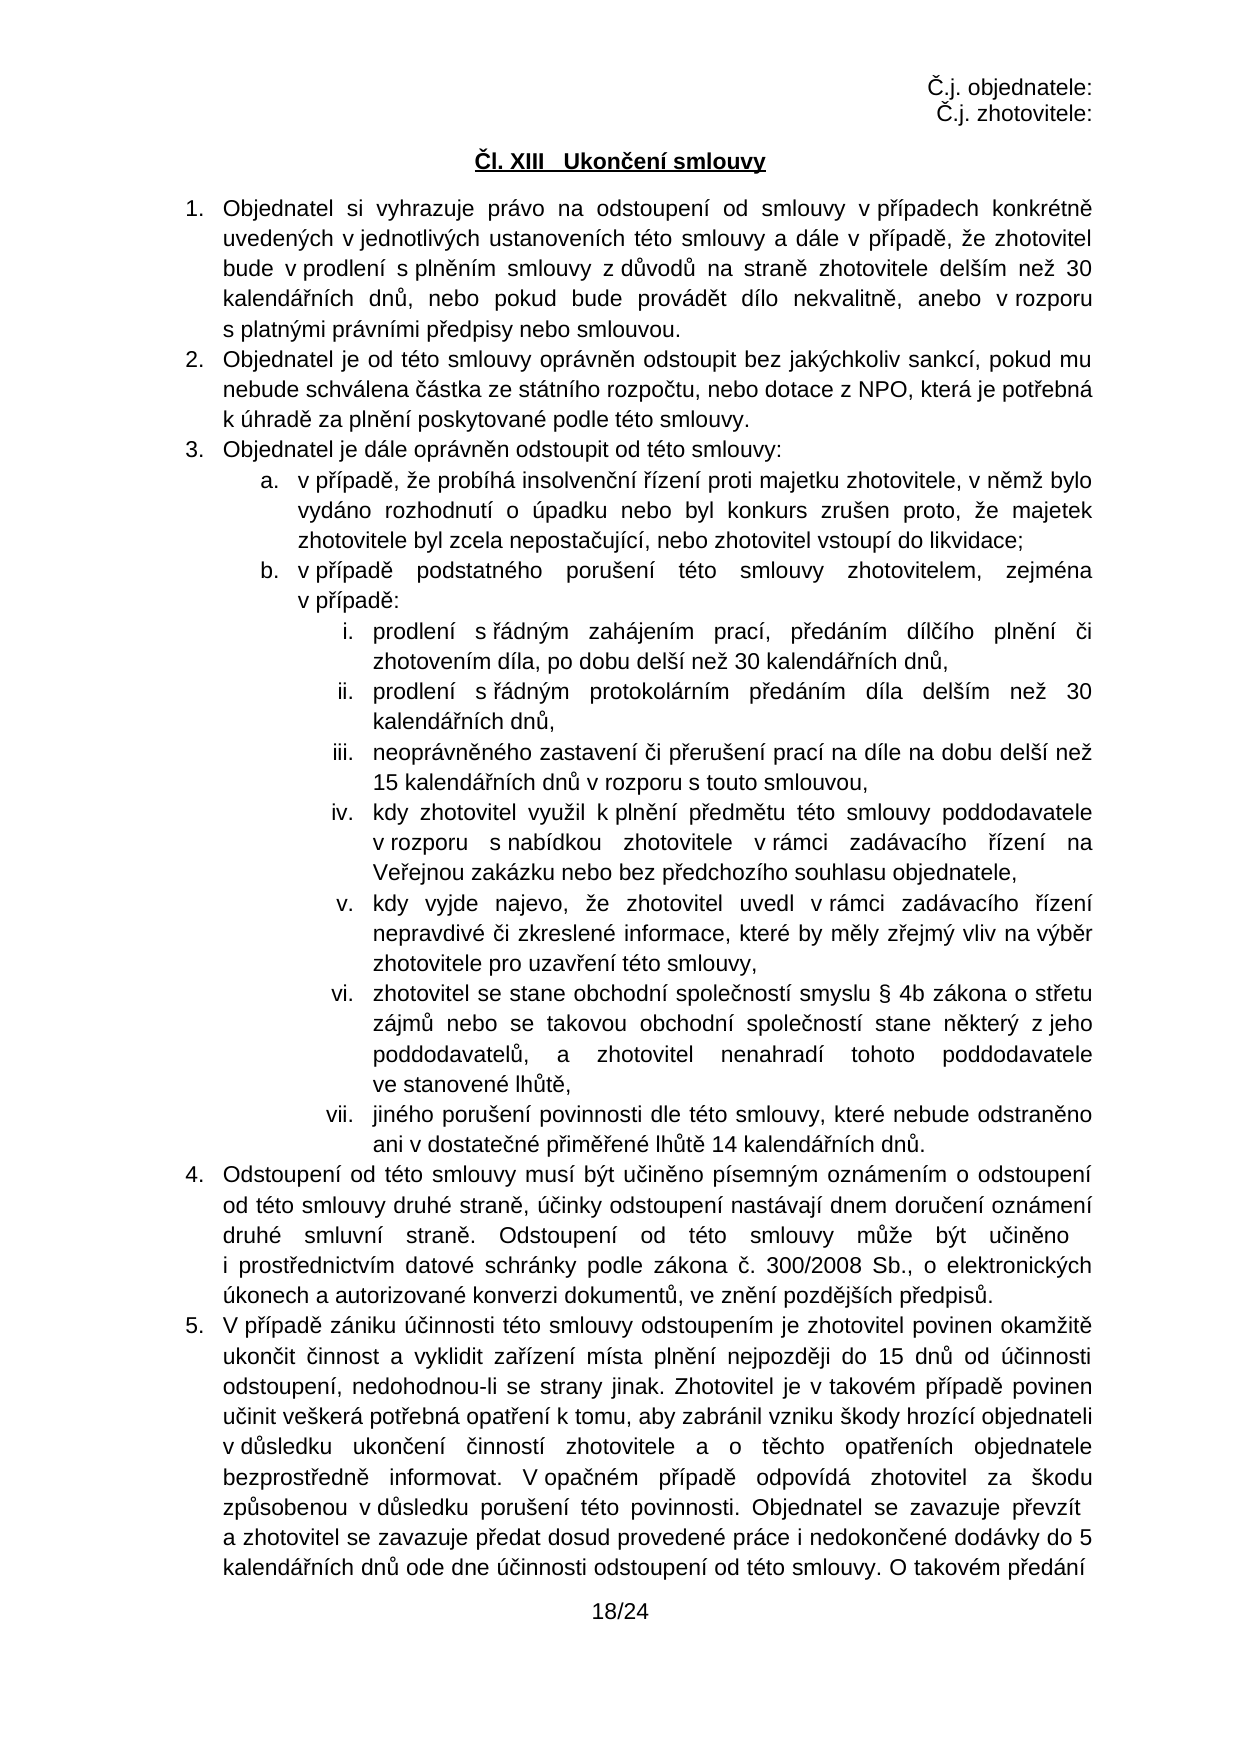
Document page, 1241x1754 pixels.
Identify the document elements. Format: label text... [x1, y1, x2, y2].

list Objednatel je dále oprávněn odstoupit od této smlouvy: [185, 436, 1093, 463]
list jiného porušení povinnosti dle této smlouvy, které nebude odstraněno ani v dostatečné přiměřené lhůtě 14 kalendářních dnů. [354, 1101, 1093, 1158]
list neoprávněného zastavení či přerušení prací na díle na dobu delší než 15 kalendářních dnů v rozporu s touto smlouvou, [354, 738, 1093, 795]
list prodlení s řádným zahájením prací, předáním dílčího plnění či zhotovením díla, po dobu delší než 30 kalendářních dnů, [354, 618, 1093, 674]
list Objednatel je od této smlouvy oprávněn odstoupit bez jakýchkoliv sankcí, pokud mu nebude schválena částka ze státního rozpočtu, nebo dotace z NPO, která je potřebná k úhradě za plnění poskytované podle této smlouvy. [185, 346, 1093, 433]
list prodlení s řádným protokolárním předáním díla delším než 30 kalendářních dnů, [354, 678, 1093, 735]
list Objednatel si vyhrazuje právo na odstoupení od smlouvy v případech konkrétně uvedených v jednotlivých ustanoveních této smlouvy a dále v případě, že zhotovitel bude v prodlení s plněním smlouvy z důvodů na straně zhotovitele delším než 30 kalendářních dnů, nebo pokud bude provádět dílo nekvalitně, anebo v rozporu s platnými právními předpisy nebo smlouvou. [185, 195, 1093, 342]
list Odstoupení od této smlouvy musí být učiněno písemným oznámením o odstoupení od této smlouvy druhé straně, účinky odstoupení nastávají dnem doručení oznámení druhé smluvní straně. Odstoupení od této smlouvy může být učiněno i prostřednictvím datové schránky podle zákona č. 300/2008 Sb., o elektronických úkonech a autorizované konverzi dokumentů, ve znění pozdějších předpisů. [185, 1161, 1093, 1309]
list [185, 1312, 1093, 1581]
text Čl. XIII Ukončení smlouvy [148, 148, 1093, 174]
list kdy zhotovitel využil k plnění předmětu této smlouvy poddodavatele v rozporu s nabídkou zhotovitele v rámci zadávacího řízení na Veřejnou zakázku nebo bez předchozího souhlasu objednatele, [354, 799, 1093, 886]
list v případě podstatného porušení této smlouvy zhotovitelem, zejména v případě: [260, 557, 1093, 614]
list kdy vyjde najevo, že zhotovitel uvedl v rámci zadávacího řízení nepravdivé či zkreslené informace, které by měly zřejmý vliv na výběr zhotovitele pro uzavření této smlouvy, [354, 889, 1093, 976]
list zhotovitel se stane obchodní společností smyslu § 4b zákona o střetu zájmů nebo se takovou obchodní společností stane některý z jeho poddodavatelů, a zhotovitel nenahradí tohoto poddodavatele ve stanovené lhůtě, [354, 980, 1093, 1097]
list v případě, že probíhá insolvenční řízení proti majetku zhotovitele, v němž bylo vydáno rozhodnutí o úpadku nebo byl konkurs zrušen proto, že majetek zhotovitele byl zcela nepostačující, nebo zhotovitel vstoupí do likvidace; [260, 467, 1093, 553]
